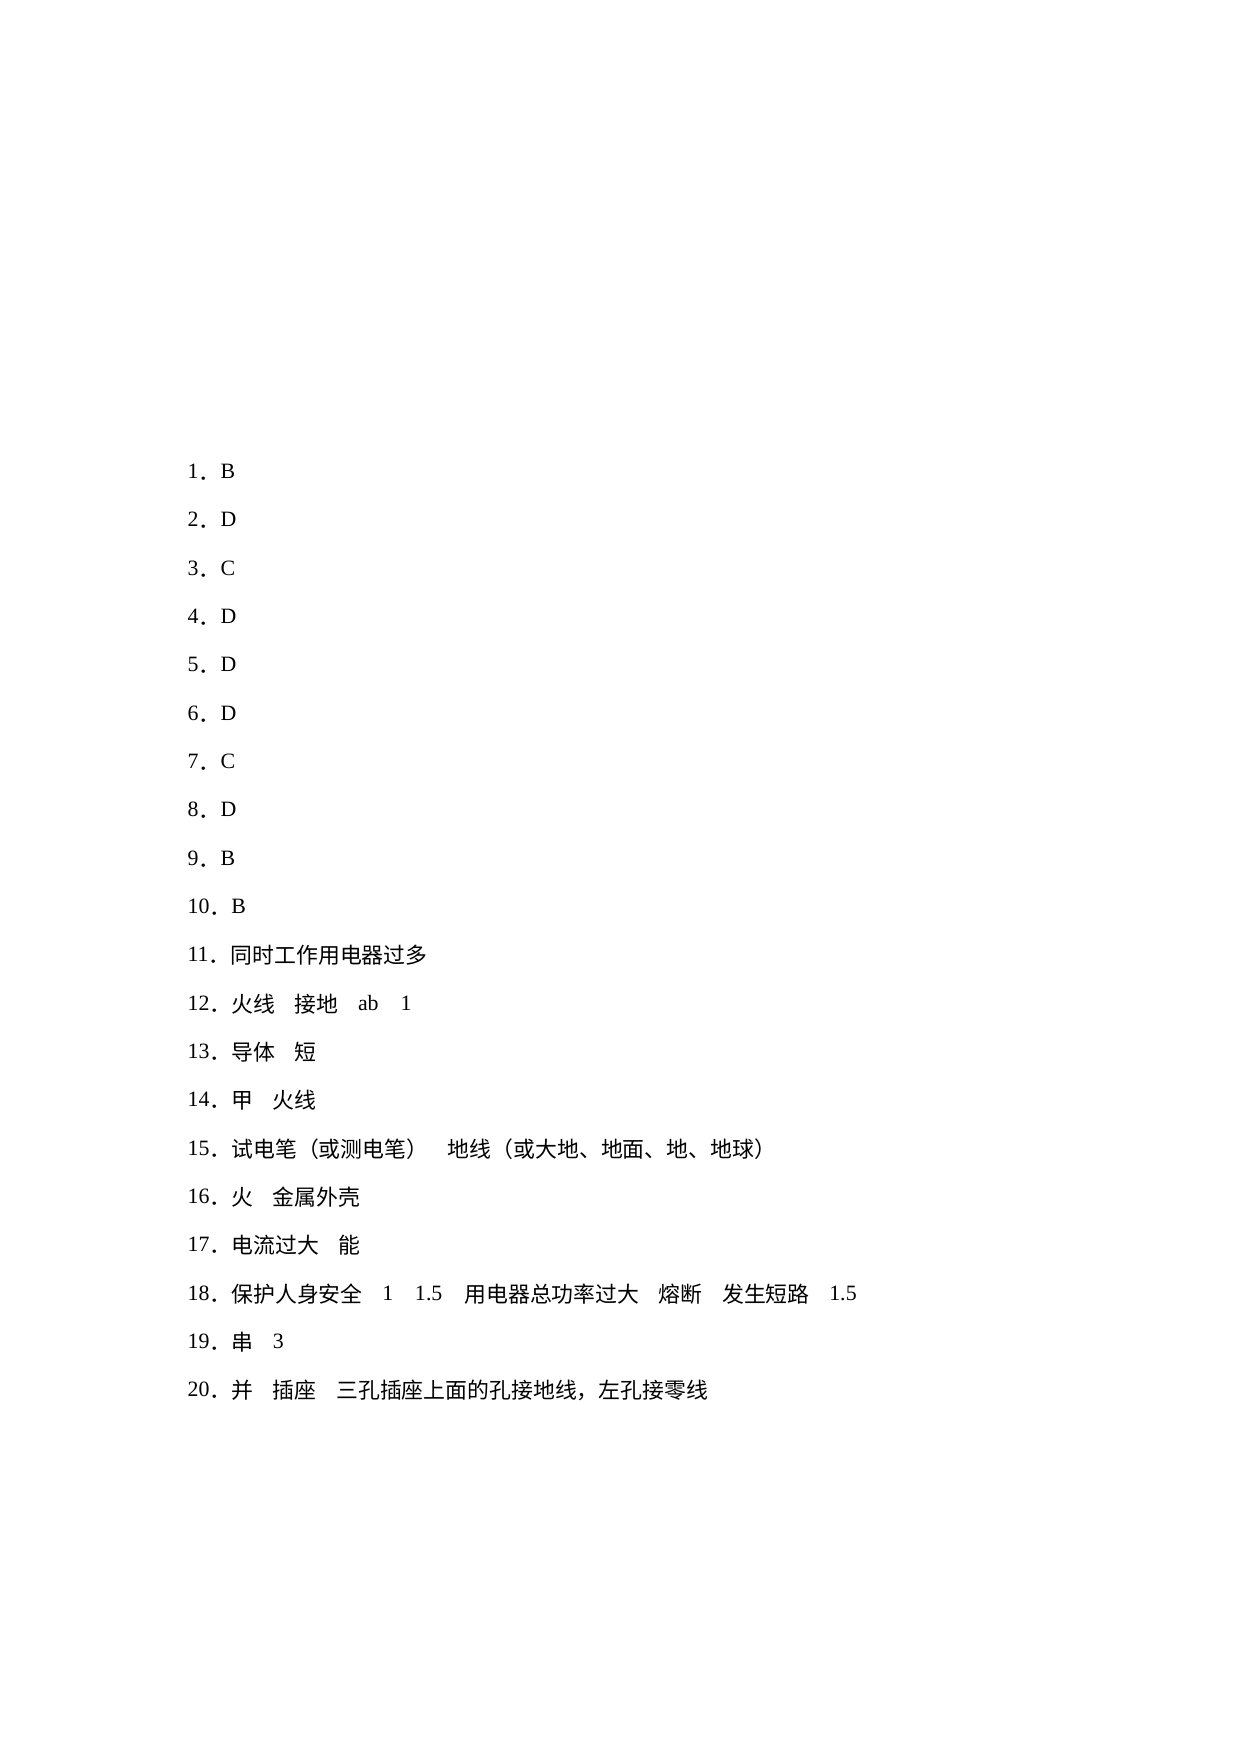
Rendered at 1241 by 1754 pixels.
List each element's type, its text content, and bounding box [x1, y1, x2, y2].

text 18．保护人身安全 1 1.5 用电器总功率过大 熔断 发生短路 1.5 [187, 1276, 1053, 1309]
text 11．同时工作用电器过多 [187, 938, 1053, 970]
text 8．D [187, 793, 1053, 825]
text 14．甲 火线 [187, 1083, 1053, 1115]
text 20．并 插座 三孔插座上面的孔接地线，左孔接零线 [187, 1373, 1053, 1405]
text 15．试电笔（或测电笔） 地线（或大地、地面、地、地球） [187, 1131, 1053, 1164]
text 13．导体 短 [187, 1034, 1053, 1067]
text 1．B [187, 454, 1053, 487]
text 17．电流过大 能 [187, 1228, 1053, 1260]
text 19．串 3 [187, 1324, 1053, 1357]
text 3．C [187, 551, 1053, 584]
text 16．火 金属外壳 [187, 1179, 1053, 1212]
text 4．D [187, 599, 1053, 632]
text 5．D [187, 648, 1053, 680]
text 7．C [187, 744, 1053, 777]
text 12．火线 接地 ab 1 [187, 986, 1053, 1019]
text 6．D [187, 696, 1053, 729]
text 10．B [187, 889, 1053, 922]
text 9．B [187, 841, 1053, 874]
text 2．D [187, 503, 1053, 535]
